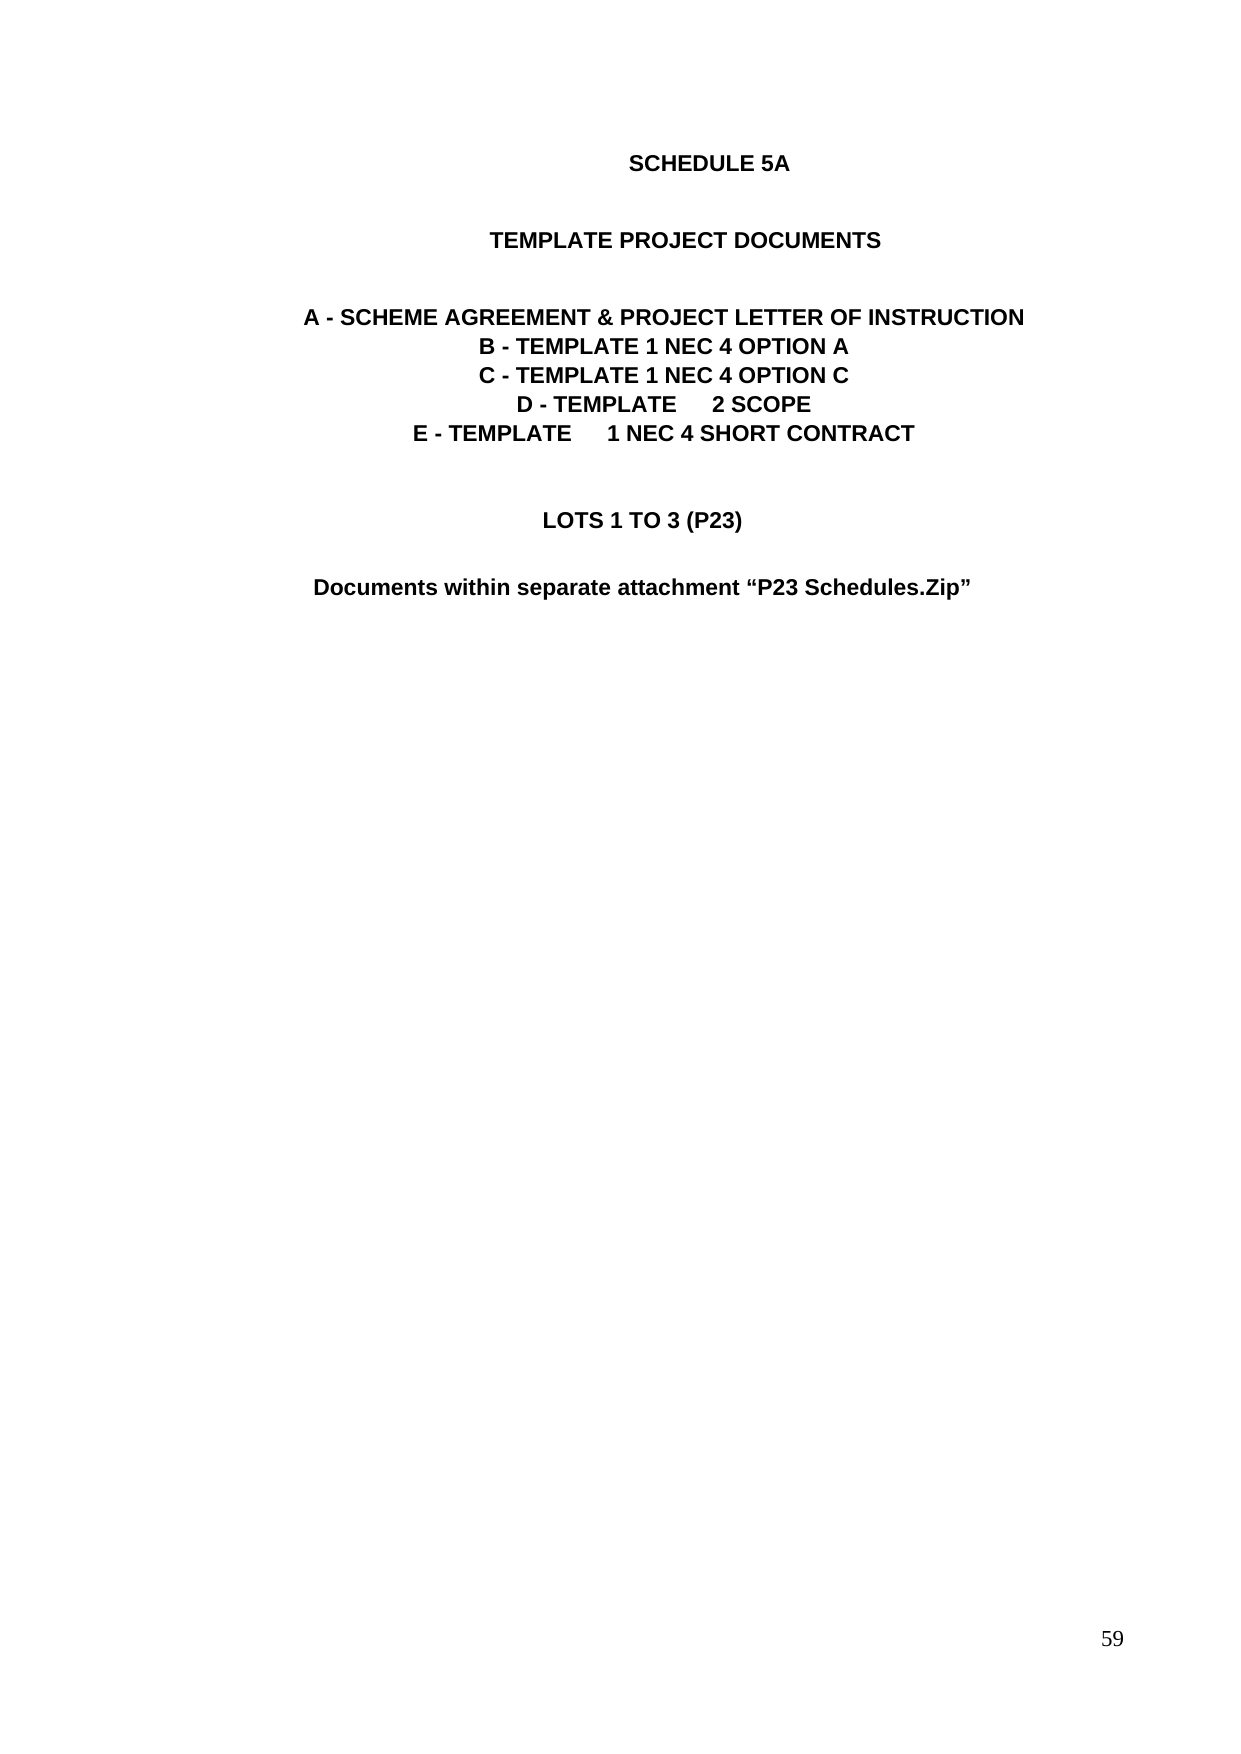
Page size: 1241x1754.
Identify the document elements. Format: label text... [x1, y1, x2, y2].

text A - SCHEME AGREEMENT & PROJECT LETTER OF INSTRUCTION [193, 304, 1123, 331]
text LOTS 1 TO 3 (P23) [150, 507, 1123, 533]
text Documents within separate attachment “P23 Schedules.Zip” [150, 574, 1123, 601]
subtitle SCHEDULE 5A [526, 150, 1123, 176]
text C - TEMPLATE 1 NEC 4 OPTION C [193, 362, 1123, 388]
text B - TEMPLATE 1 NEC 4 OPTION A [193, 333, 1123, 359]
text TEMPLATE PROJECT DOCUMENTS [236, 227, 1123, 253]
text E - TEMPLATE 1 NEC 4 SHORT CONTRACT [193, 420, 1123, 446]
text D - TEMPLATE 2 SCOPE [193, 391, 1123, 417]
